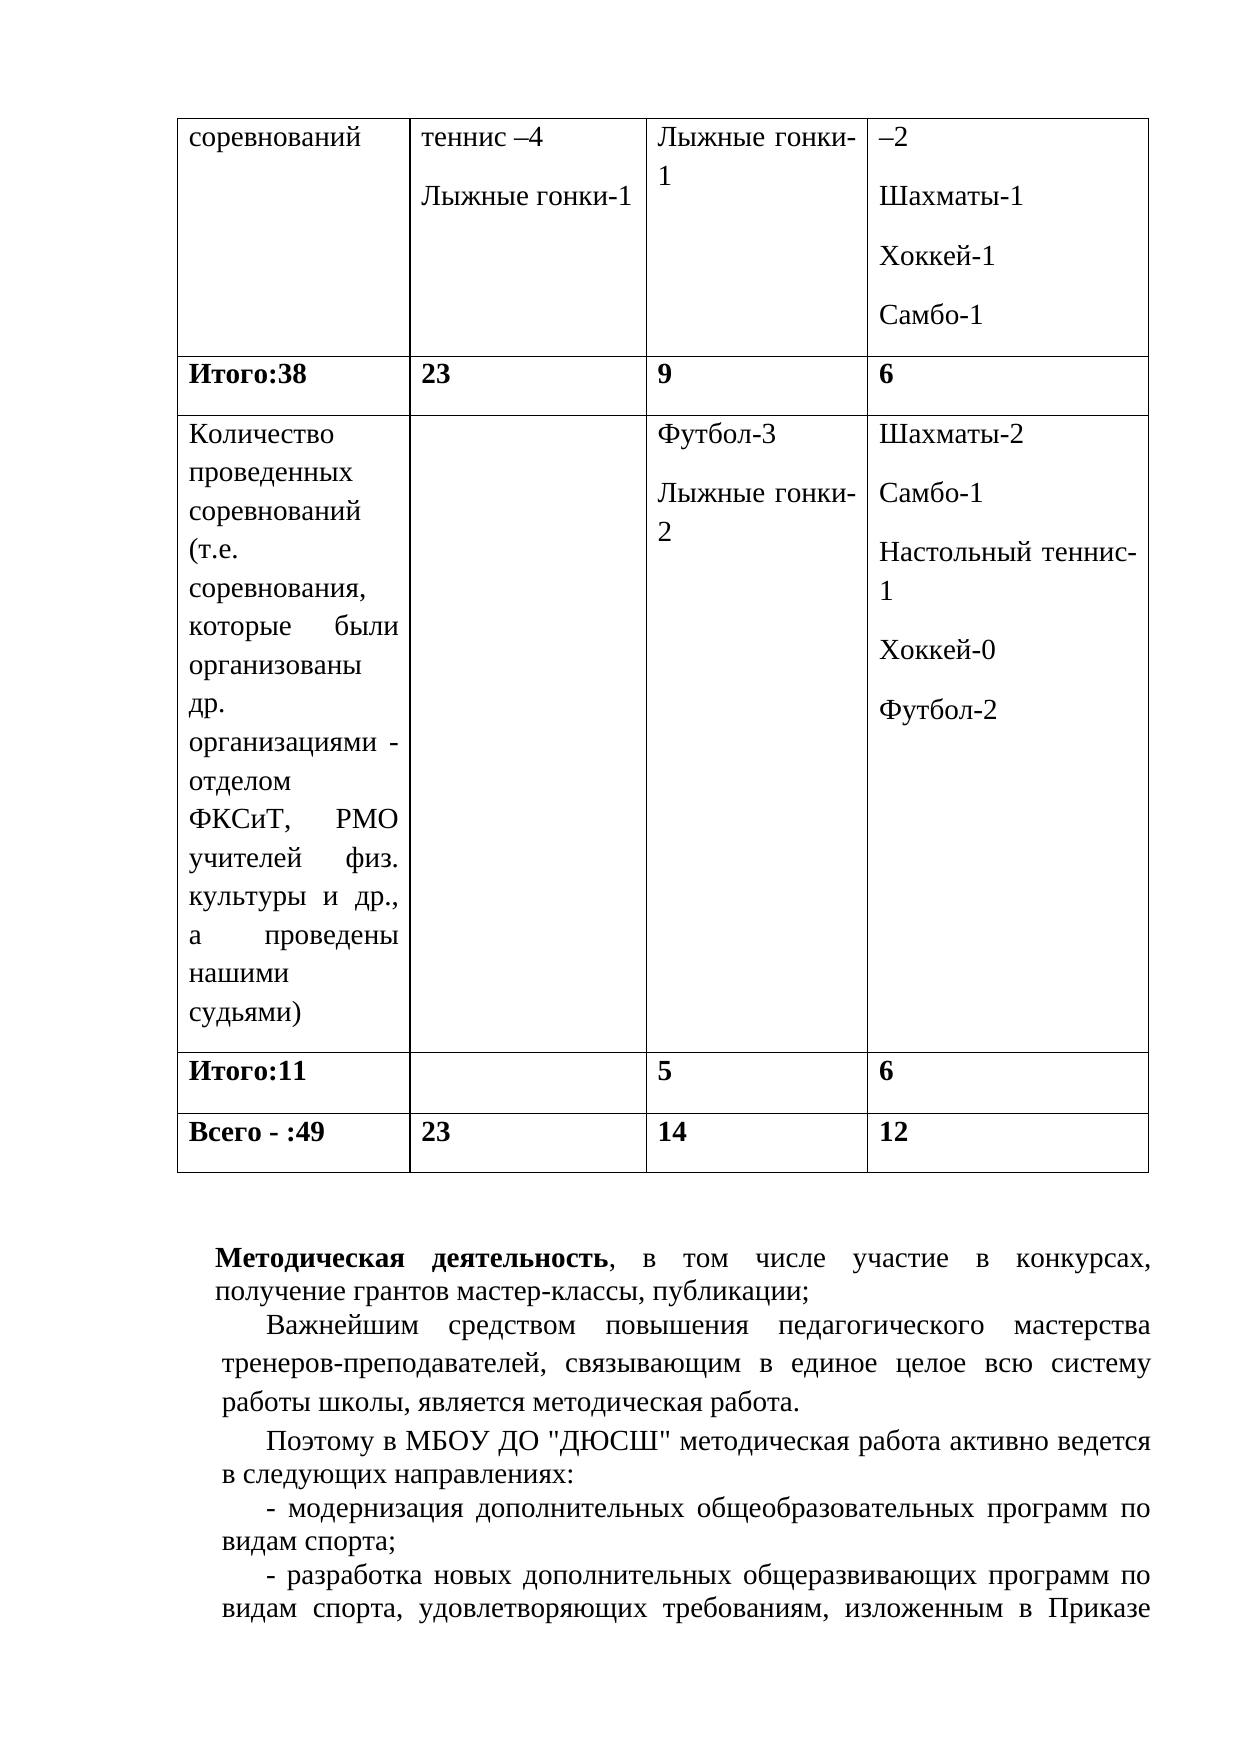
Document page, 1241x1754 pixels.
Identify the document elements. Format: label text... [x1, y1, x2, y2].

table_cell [411, 119, 646, 356]
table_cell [868, 119, 1148, 356]
table_cell 23 [411, 1114, 646, 1172]
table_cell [178, 119, 409, 356]
table_cell 14 [647, 1114, 867, 1172]
table_cell 5 [647, 1053, 867, 1113]
table_cell 23 [411, 357, 646, 415]
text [222, 1557, 1152, 1624]
table_cell 9 [647, 357, 867, 415]
text Поэтому в МБОУ ДО "ДЮСШ" методическая работа активно ведется в следующих направлениях: [222, 1423, 1152, 1490]
table_cell Шахматы-2 Самбо-1 Настольный теннис-1 Хоккей-0 Футбол-2 [868, 416, 1148, 1052]
table_cell [411, 1053, 646, 1113]
table_cell 6 [868, 357, 1148, 415]
text - модернизация дополнительных общеобразовательных программ по видам спорта; [222, 1490, 1152, 1557]
table_cell Всего - :49 [178, 1114, 409, 1172]
table_cell [411, 416, 646, 1052]
text Важнейшим средством повышения педагогического мастерства тренеров-преподавателей, связывающим в единое целое всю систему работы школы, является методическая работа. [222, 1307, 1152, 1418]
table_cell Итого:11 [178, 1053, 409, 1113]
list Методическая деятельность, в том числе участие в конкурсах, получение грантов мастер-классы, публикации; [215, 1240, 1152, 1307]
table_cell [647, 119, 867, 356]
table_cell Количество проведенных соревнований (т.е. соревнования, которые были организованы др. организациями - отделом ФКСиТ, РМО учителей физ. культуры и др., а проведены нашими судьями) [178, 416, 409, 1052]
table_cell Итого:38 [178, 357, 409, 415]
table_cell 12 [868, 1114, 1148, 1172]
table_cell Футбол-3 Лыжные гонки-2 [647, 416, 867, 1052]
table_cell 6 [868, 1053, 1148, 1113]
